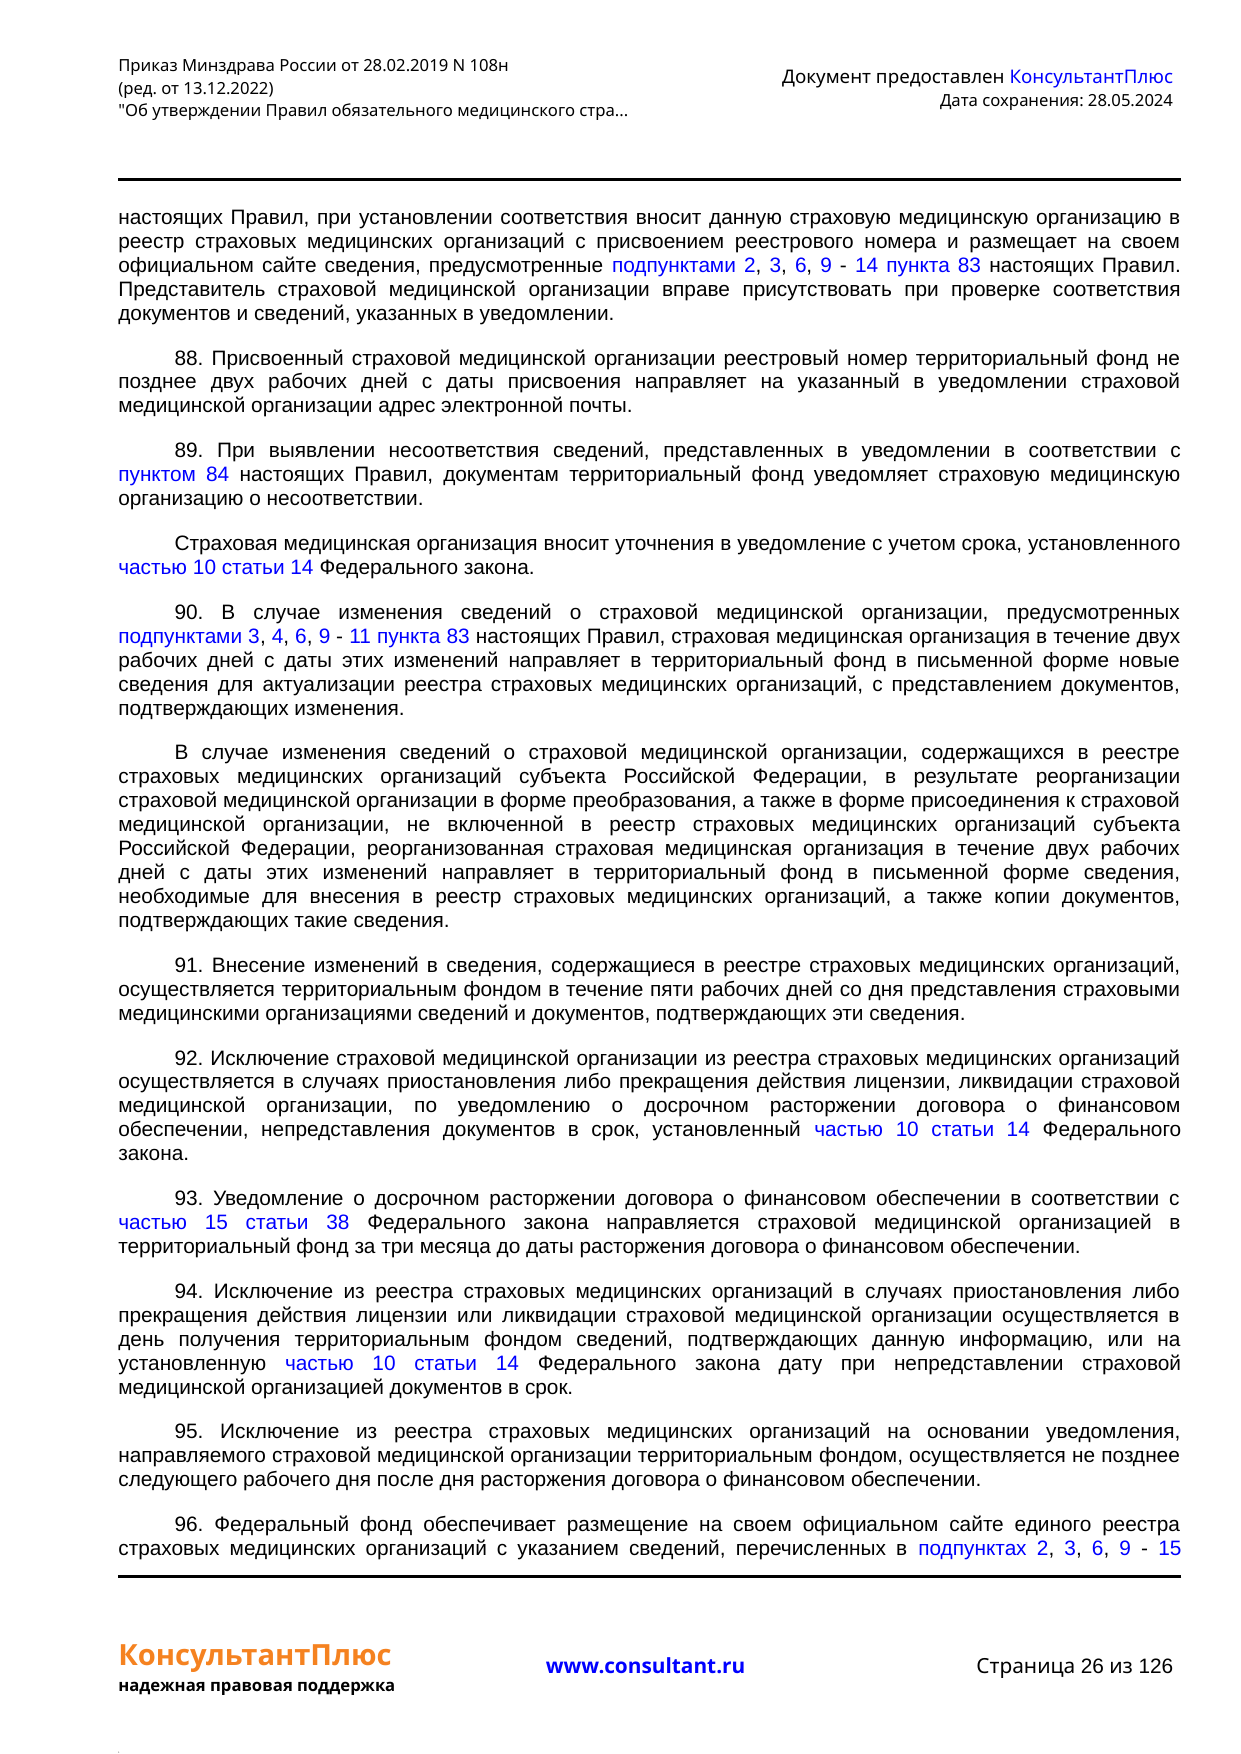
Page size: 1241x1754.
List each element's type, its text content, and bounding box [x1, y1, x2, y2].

text 94. Исключение из реестра страховых медицинских организаций в случаях приостановления либо прекращения действия лицензии или ликвидации страховой медицинской организации осуществляется в день получения территориальным фондом сведений, подтверждающих данную информацию, или на установленную частью 10 статьи 14 Федерального закона дату при непредставлении страховой медицинской организацией документов в срок. [118, 1279, 1181, 1398]
text 93. Уведомление о досрочном расторжении договора о финансовом обеспечении в соответствии с частью 15 статьи 38 Федерального закона направляется страховой медицинской организацией в территориальный фонд за три месяца до даты расторжения договора о финансовом обеспечении. [118, 1186, 1181, 1258]
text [118, 205, 1181, 324]
text 89. При выявлении несоответствия сведений, представленных в уведомлении в соответствии с пунктом 84 настоящих Правил, документам территориальный фонд уведомляет страховую медицинскую организацию о несоответствии. [118, 438, 1181, 510]
text 91. Внесение изменений в сведения, содержащиеся в реестре страховых медицинских организаций, осуществляется территориальным фондом в течение пяти рабочих дней со дня представления страховыми медицинскими организациями сведений и документов, подтверждающих эти сведения. [118, 953, 1181, 1024]
text 88. Присвоенный страховой медицинской организации реестровый номер территориальный фонд не позднее двух рабочих дней с даты присвоения направляет на указанный в уведомлении страховой медицинской организации адрес электронной почты. [118, 345, 1181, 417]
text 90. В случае изменения сведений о страховой медицинской организации, предусмотренных подпунктами 3, 4, 6, 9 - 11 пункта 83 настоящих Правил, страховая медицинская организация в течение двух рабочих дней с даты этих изменений направляет в территориальный фонд в письменной форме новые сведения для актуализации реестра страховых медицинских организаций, с представлением документов, подтверждающих изменения. [118, 599, 1181, 719]
text 95. Исключение из реестра страховых медицинских организаций на основании уведомления, направляемого страховой медицинской организации территориальным фондом, осуществляется не позднее следующего рабочего дня после дня расторжения договора о финансовом обеспечении. [118, 1419, 1181, 1491]
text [118, 1512, 1181, 1560]
text 92. Исключение страховой медицинской организации из реестра страховых медицинских организаций осуществляется в случаях приостановления либо прекращения действия лицензии, ликвидации страховой медицинской организации, по уведомлению о досрочном расторжении договора о финансовом обеспечении, непредставления документов в срок, установленный частью 10 статьи 14 Федерального закона. [118, 1045, 1181, 1165]
text Страховая медицинская организация вносит уточнения в уведомление с учетом срока, установленного частью 10 статьи 14 Федерального закона. [118, 531, 1181, 579]
text В случае изменения сведений о страховой медицинской организации, содержащихся в реестре страховых медицинских организаций субъекта Российской Федерации, в результате реорганизации страховой медицинской организации в форме преобразования, а также в форме присоединения к страховой медицинской организации, не включенной в реестр страховых медицинских организаций субъекта Российской Федерации, реорганизованная страховая медицинская организация в течение двух рабочих дней с даты этих изменений направляет в территориальный фонд в письменной форме сведения, необходимые для внесения в реестр страховых медицинских организаций, а также копии документов, подтверждающих такие сведения. [118, 740, 1181, 932]
